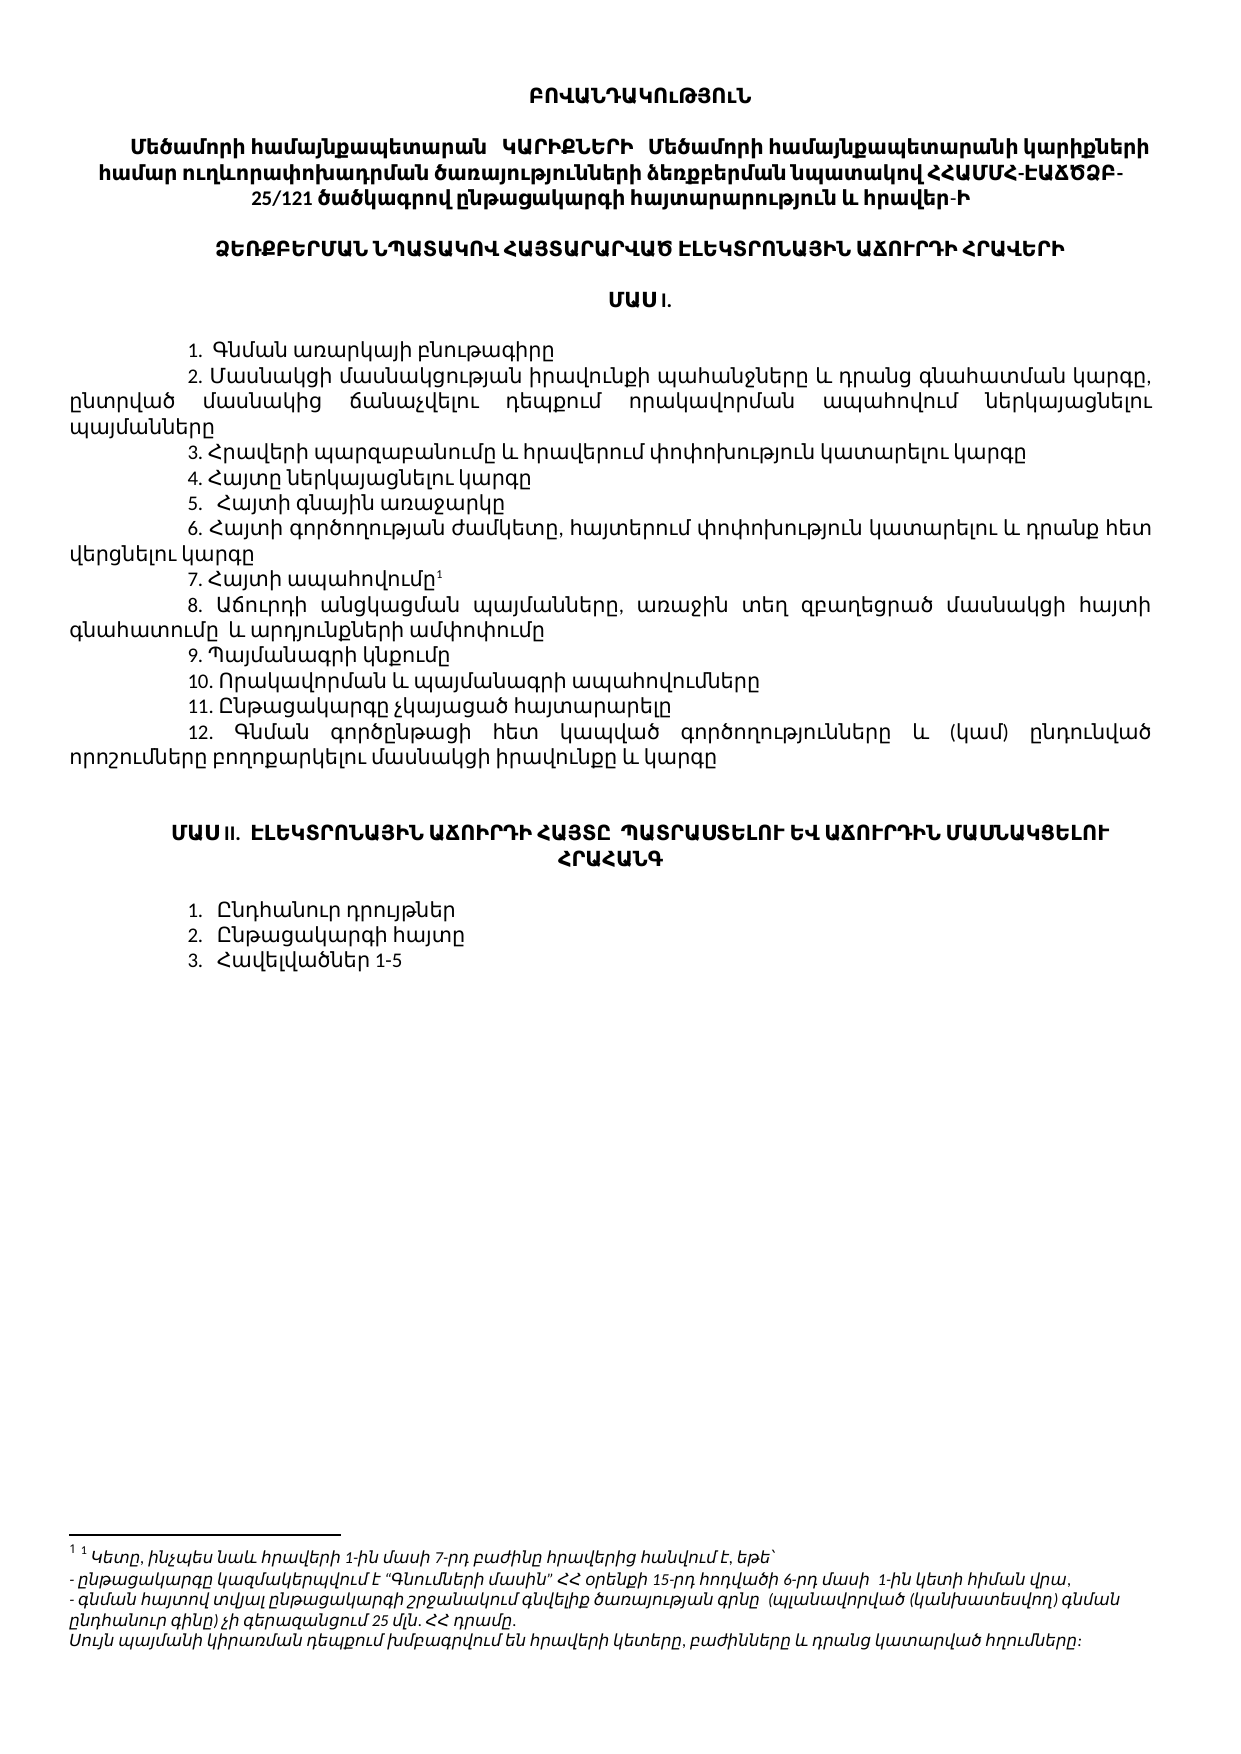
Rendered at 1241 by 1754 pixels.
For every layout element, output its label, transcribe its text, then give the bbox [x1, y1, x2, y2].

text 5. Հայտի գնային առաջարկը [69, 490, 1152, 516]
text 2. Մասնակցի մասնակցության իրավունքի պահանջները և դրանց գնահատման կարգը, ընտրված մասնակից ճանաչվելու դեպքում որակավորման ապահովում ներկայացնելու պայմանները [69, 363, 1152, 439]
text 7. Հայտի ապահովումը [69, 566, 1152, 592]
text 1. Ընդհանուր դրույթներ [69, 897, 1152, 922]
text 1. Գնման առարկայի բնութագիրը [69, 338, 1152, 363]
text 11. Ընթացակարգը չկայացած հայտարարելը [69, 693, 1152, 719]
text 2. Ընթացակարգի հայտը [69, 922, 1152, 948]
text Մեծամորի համայնքապետարան ԿԱՐԻՔՆԵՐԻ Մեծամորի համայնքապետարանի կարիքների համար ուղևորափոխադրման ծառայությունների ձեռքբերման նպատակով ՀՀԱՄՄՀ-ԷԱՃԾՁԲ-25/121 ծածկագրով ընթացակարգի հայտարարություն և հրավեր-Ի [69, 134, 1152, 211]
text 4. Հայտը ներկայացնելու կարգը [69, 465, 1152, 490]
text 8. Աճուրդի անցկացման պայմանները, առաջին տեղ զբաղեցրած մասնակցի հայտի գնահատումը և արդյունքների ամփոփումը [69, 592, 1152, 643]
text ՁԵՌՔԲԵՐՄԱՆ ՆՊԱՏԱԿՈՎ ՀԱՅՏԱՐԱՐՎԱԾ ԷԼԵԿՏՐՈՆԱՅԻՆ ԱՃՈՒՐԴԻ ՀՐԱՎԵՐԻ [69, 236, 1152, 261]
text 3. Հավելվածներ 1-5 [69, 948, 1152, 973]
text 12. Գնման գործընթացի հետ կապված գործողությունները և (կամ) ընդունված որոշումները բողոքարկելու մասնակցի իրավունքը և կարգը [69, 719, 1152, 770]
text 9. Պայմանագրի կնքումը [69, 643, 1152, 668]
text 3. Հրավերի պարզաբանումը և հրավերում փոփոխություն կատարելու կարգը [69, 439, 1152, 465]
text 10. Որակավորման և պայմանագրի ապահովումները [69, 668, 1152, 693]
text 6. Հայտի գործողության ժամկետը, հայտերում փոփոխություն կատարելու և դրանք հետ վերցնելու կարգը [69, 516, 1152, 566]
text ՄԱՍ II. ԷԼԵԿՏՐՈՆԱՅԻՆ ԱՃՈԻՐԴԻ ՀԱՅՏԸ ՊԱՏՐԱՍՏԵԼՈՒ ԵՎ ԱՃՈՒՐԴԻՆ ՄԱՍՆԱԿՑԵԼՈՒ ՀՐԱՀԱՆԳ [69, 821, 1152, 871]
text ԲՈՎԱՆԴԱԿՈւԹՅՈւՆ [69, 83, 1152, 109]
text ՄԱՍ I. [69, 287, 1152, 312]
